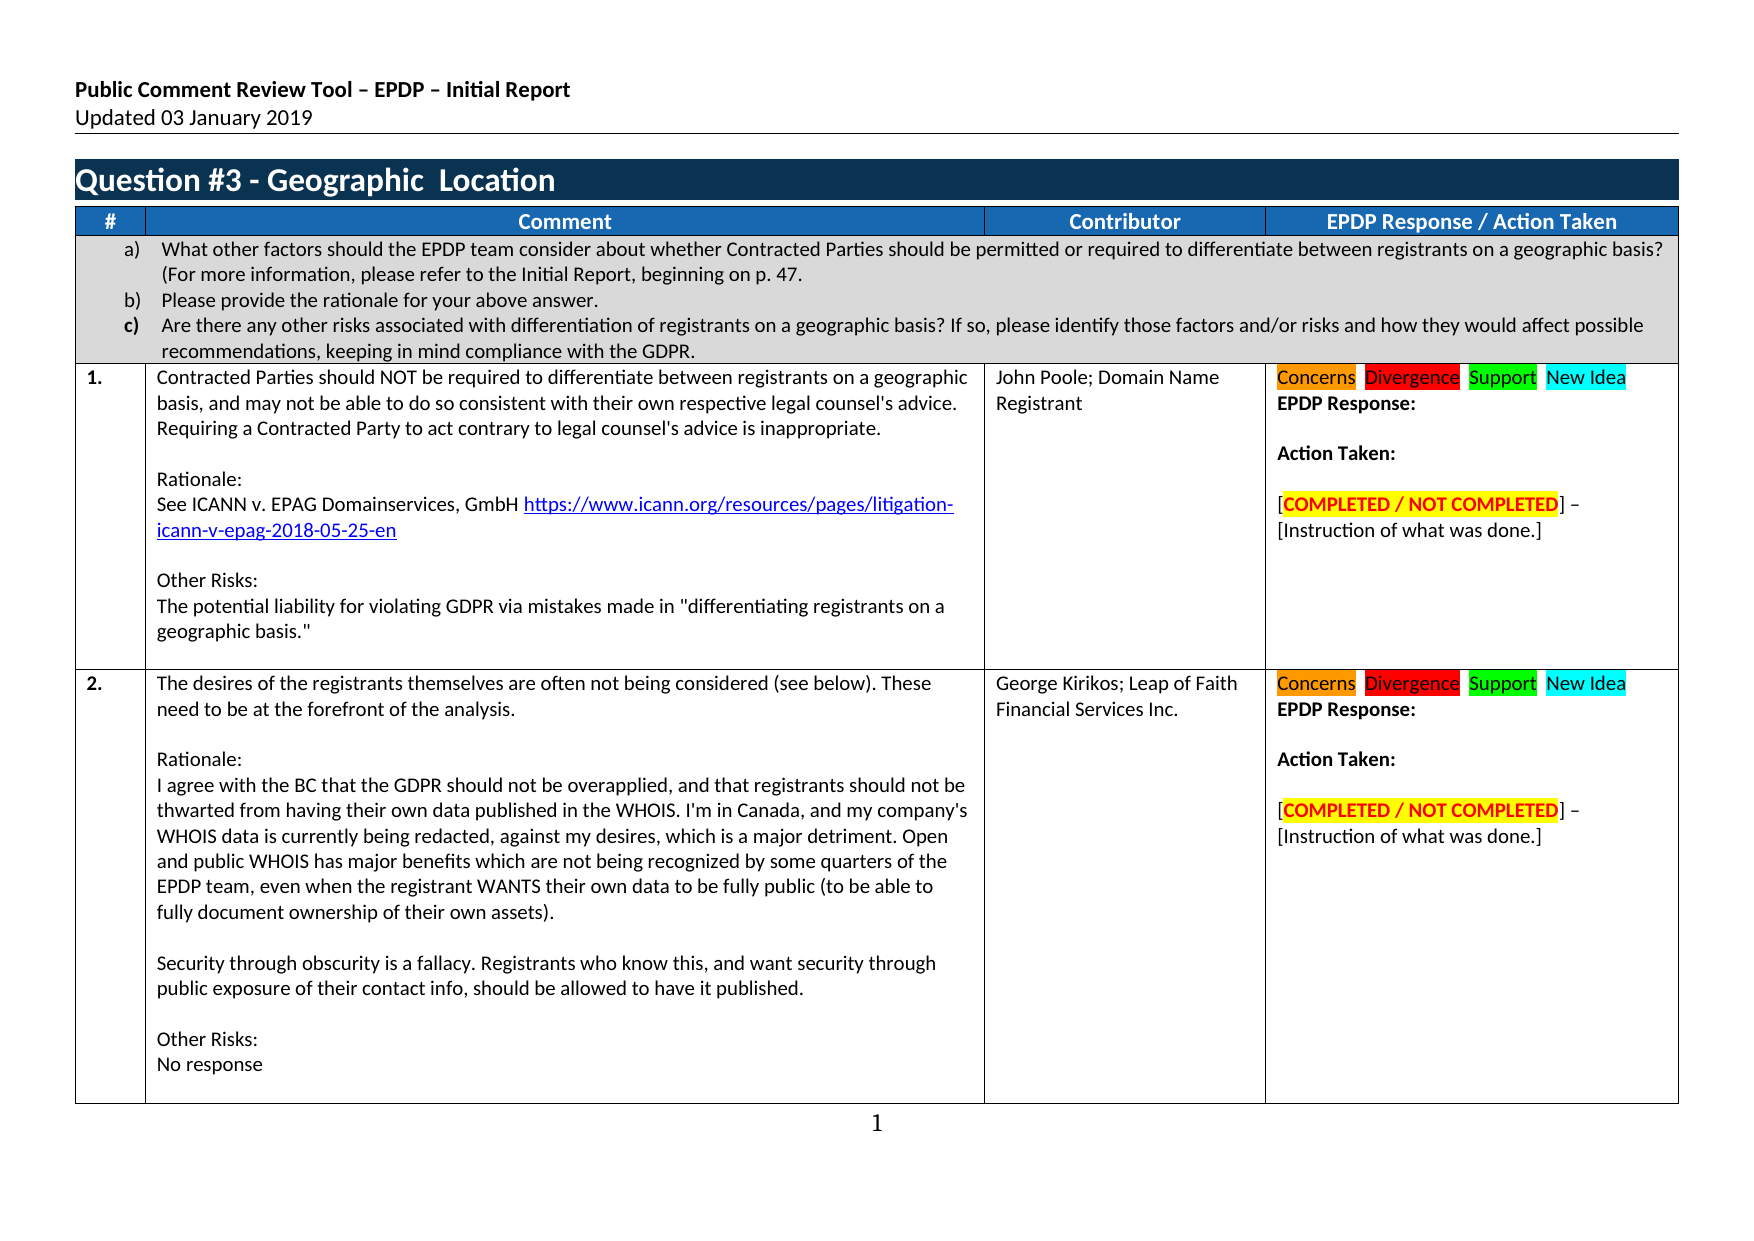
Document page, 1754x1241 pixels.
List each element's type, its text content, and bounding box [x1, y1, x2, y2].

table_cell [76, 364, 145, 669]
table_cell George Kirikos; Leap of Faith Financial Services Inc. [985, 670, 1265, 1102]
table_header # [76, 207, 145, 235]
subtitle Question #3 - Geographic Location [75, 159, 1679, 200]
table_cell The desires of the registrants themselves are often not being considered (see below). These need to be at the forefront of the analysis. Rationale: I agree with the BC that the GDPR should not be overapplied, and that registrants should not be thwarted from having their own data published in the WHOIS. I'm in Canada, and my company's WHOIS data is currently being redacted, against my desires, which is a major detriment. Open and public WHOIS has major benefits which are not being recognized by some quarters of the EPDP team, even when the registrant WANTS their own data to be fully public (to be able to fully document ownership of their own assets). Security through obscurity is a fallacy. Registrants who know this, and want security through public exposure of their contact info, should be allowed to have it published. Other Risks: No response [146, 670, 984, 1102]
table_cell John Poole; Domain Name Registrant [985, 364, 1265, 669]
table_cell What other factors should the EPDP team consider about whether Contracted Parties should be permitted or required to differentiate between registrants on a geographic basis? (For more information, please refer to the Initial Report, beginning on p. 47. Please provide the rationale for your above answer. Are there any other risks associated with differentiation of registrants on a geographic basis? If so, please identify those factors and/or risks and how they would affect possible recommendations, keeping in mind compliance with the GDPR. [76, 236, 1678, 363]
table_cell Contracted Parties should NOT be required to differentiate between registrants on a geographic basis, and may not be able to do so consistent with their own respective legal counsel's advice. Requiring a Contracted Party to act contrary to legal counsel's advice is inappropriate. Rationale: See ICANN v. EPAG Domainservices, GmbH https://www.icann.org/resources/pages/litigation-icann-v-epag-2018-05-25-en Other Risks: The potential liability for violating GDPR via mistakes made in "differentiating registrants on a geographic basis." [146, 364, 984, 669]
text Public Comment Review Tool – EPDP – Initial Report [75, 75, 1679, 103]
text Updated 03 January 2019 [75, 103, 1679, 133]
table_header Contributor [985, 207, 1265, 235]
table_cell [1266, 670, 1678, 1102]
table_cell [76, 670, 145, 1102]
table_header Comment [146, 207, 984, 235]
table_header EPDP Response / Action Taken [1266, 207, 1678, 235]
table_cell Concerns Divergence Support New Idea EPDP Response: Action Taken: [COMPLETED / NOT COMPLETED] – [Instruction of what was done.] [1266, 364, 1678, 669]
